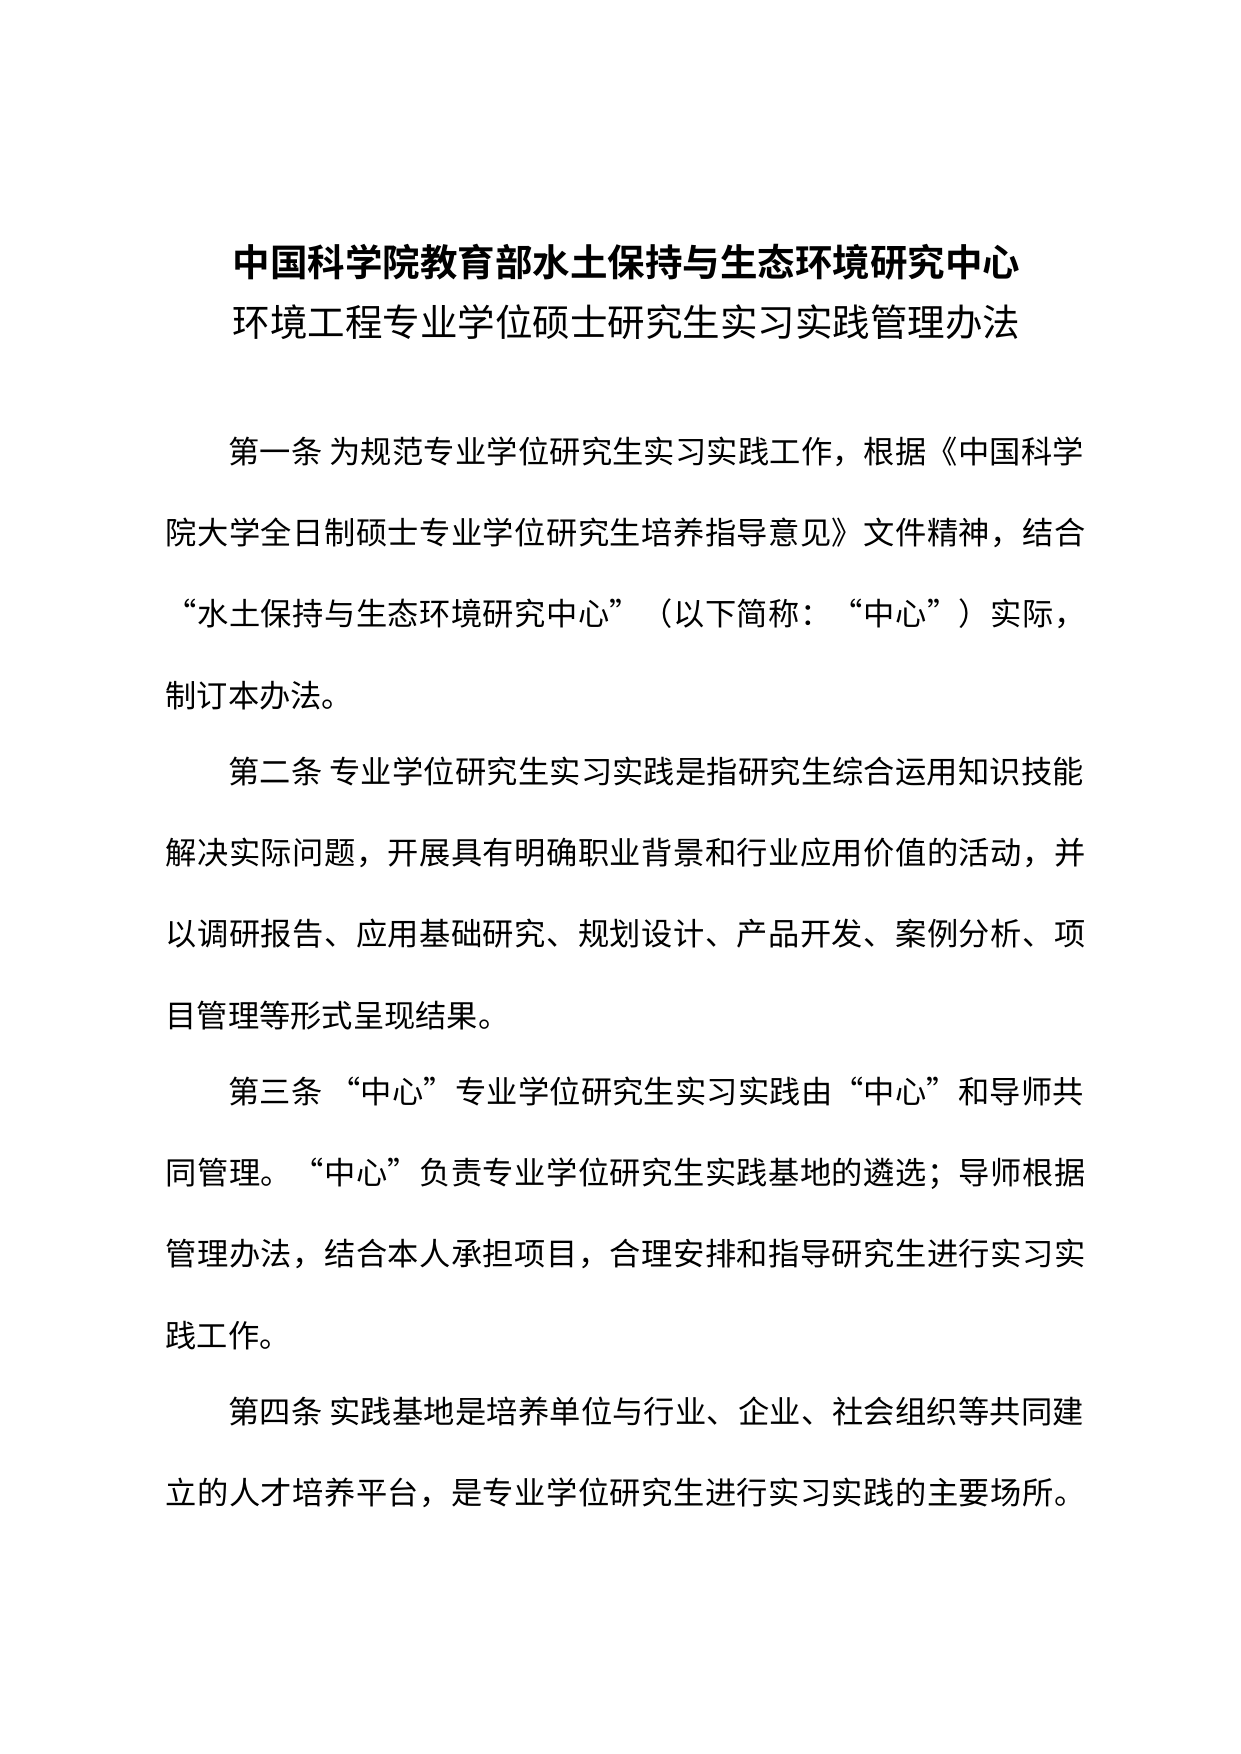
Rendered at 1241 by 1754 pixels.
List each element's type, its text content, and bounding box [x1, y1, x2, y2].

text 第二条 专业学位研究生实习实践是指研究生综合运用知识技能解决实际问题，开展具有明确职业背景和行业应用价值的活动，并以调研报告、应用基础研究、规划设计、产品开发、案例分析、项目管理等形式呈现结果。 [165, 737, 1087, 1046]
text 中国科学院教育部水土保持与生态环境研究中心 [165, 233, 1087, 287]
text 第三条 “中心”专业学位研究生实习实践由“中心”和导师共同管理。“中心”负责专业学位研究生实践基地的遴选；导师根据管理办法，结合本人承担项目，合理安排和指导研究生进行实习实践工作。 [165, 1057, 1087, 1366]
text 第一条 为规范专业学位研究生实习实践工作，根据《中国科学院大学全日制硕士专业学位研究生培养指导意见》文件精神，结合“水土保持与生态环境研究中心”（以下简称：“中心”）实际，制订本办法。 [165, 417, 1087, 726]
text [165, 1377, 1087, 1523]
subtitle 环境工程专业学位硕士研究生实习实践管理办法 [165, 287, 1087, 352]
